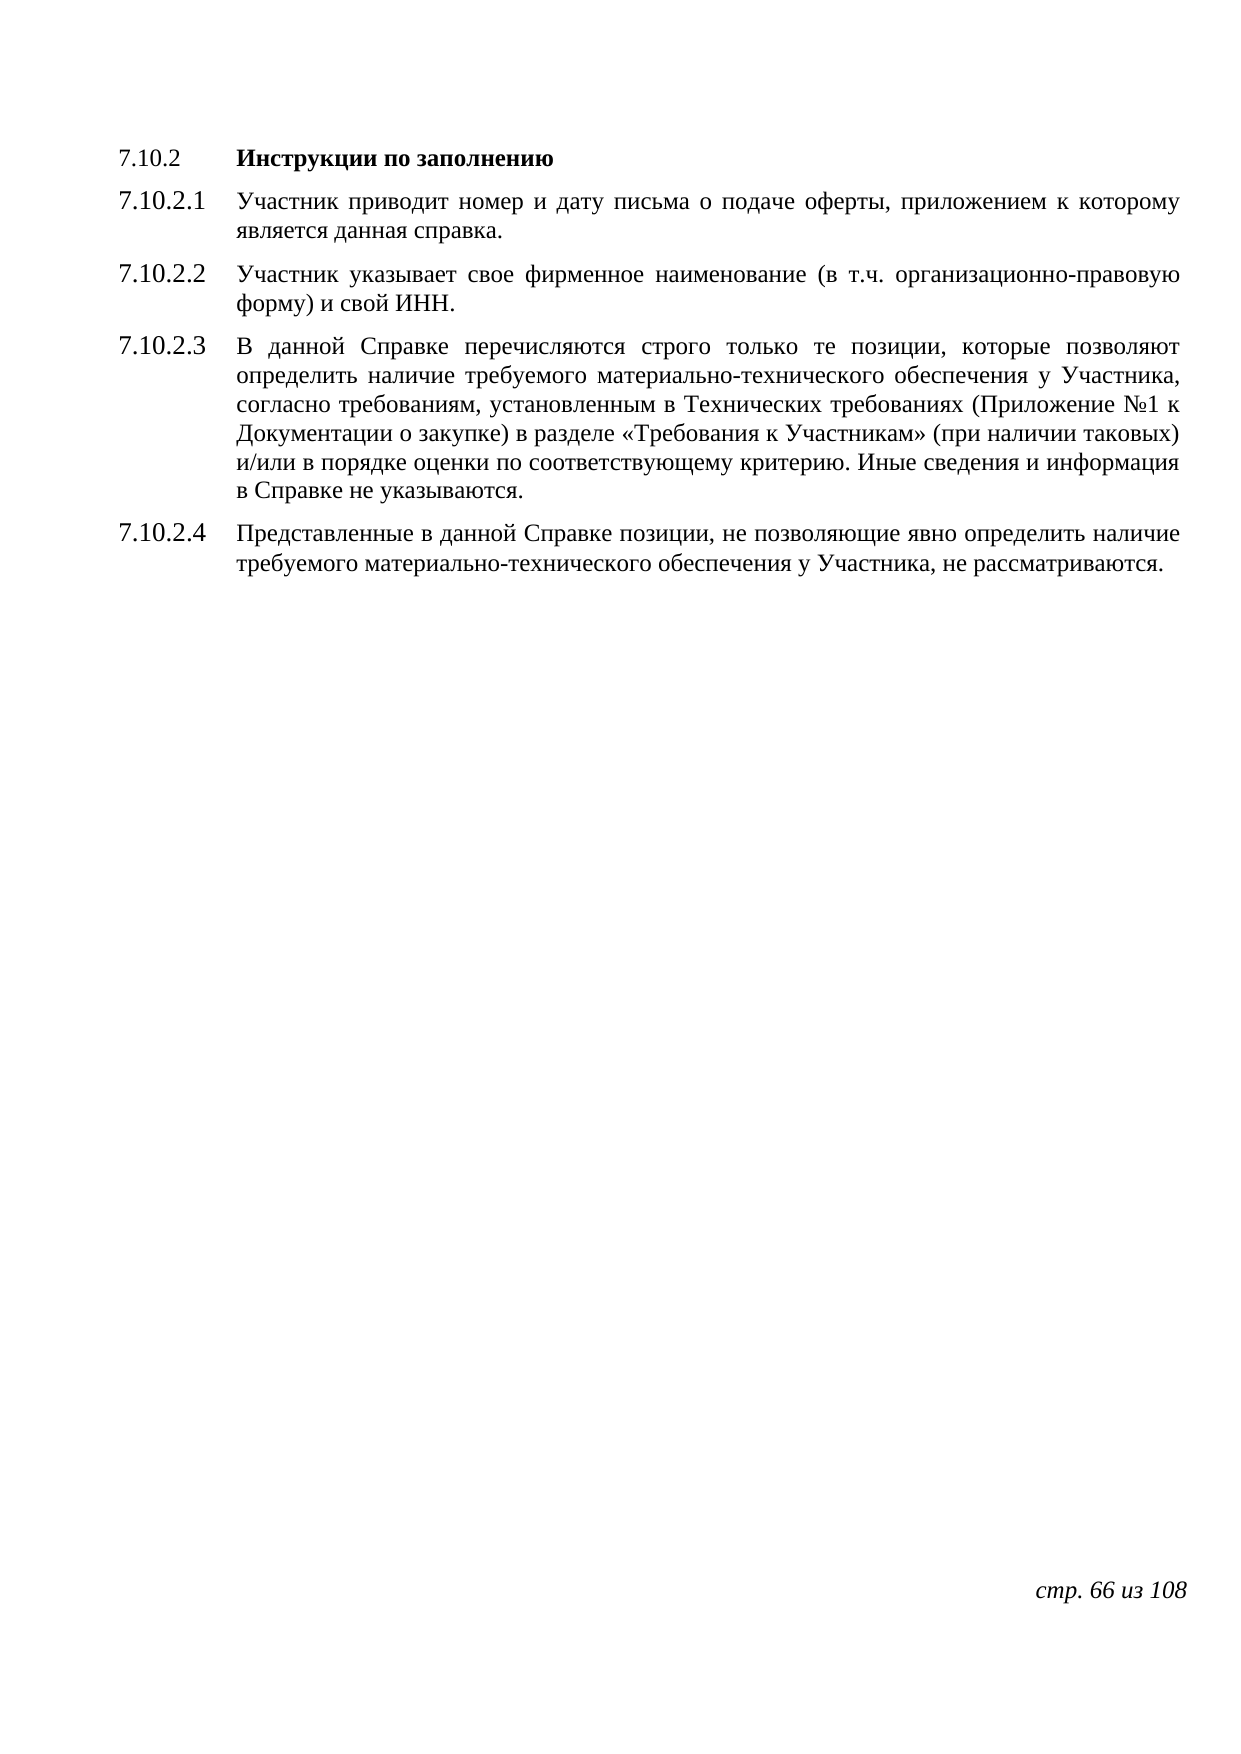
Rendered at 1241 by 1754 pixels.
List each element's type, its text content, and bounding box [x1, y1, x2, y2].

text В данной Справке перечисляются строго только те позиции, которые позволяют определить наличие требуемого материально-технического обеспечения у Участника, согласно требованиям, установленным в Технических требованиях (Приложение №1 к Документации о закупке) в разделе «Требования к Участникам» (при наличии таковых) и/или в порядке оценки по соответствующему критерию. Иные сведения и информация в Справке не указываются. [118, 329, 1181, 504]
text Представленные в данной Справке позиции, не позволяющие явно определить наличие требуемого материально-технического обеспечения у Участника, не рассматриваются. [118, 517, 1181, 576]
text Инструкции по заполнению [118, 143, 1181, 172]
text Участник приводит номер и дату письма о подаче оферты, приложением к которому является данная справка. [118, 184, 1181, 244]
text Участник указывает свое фирменное наименование (в т.ч. организационно-правовую форму) и свой ИНН. [118, 257, 1181, 317]
